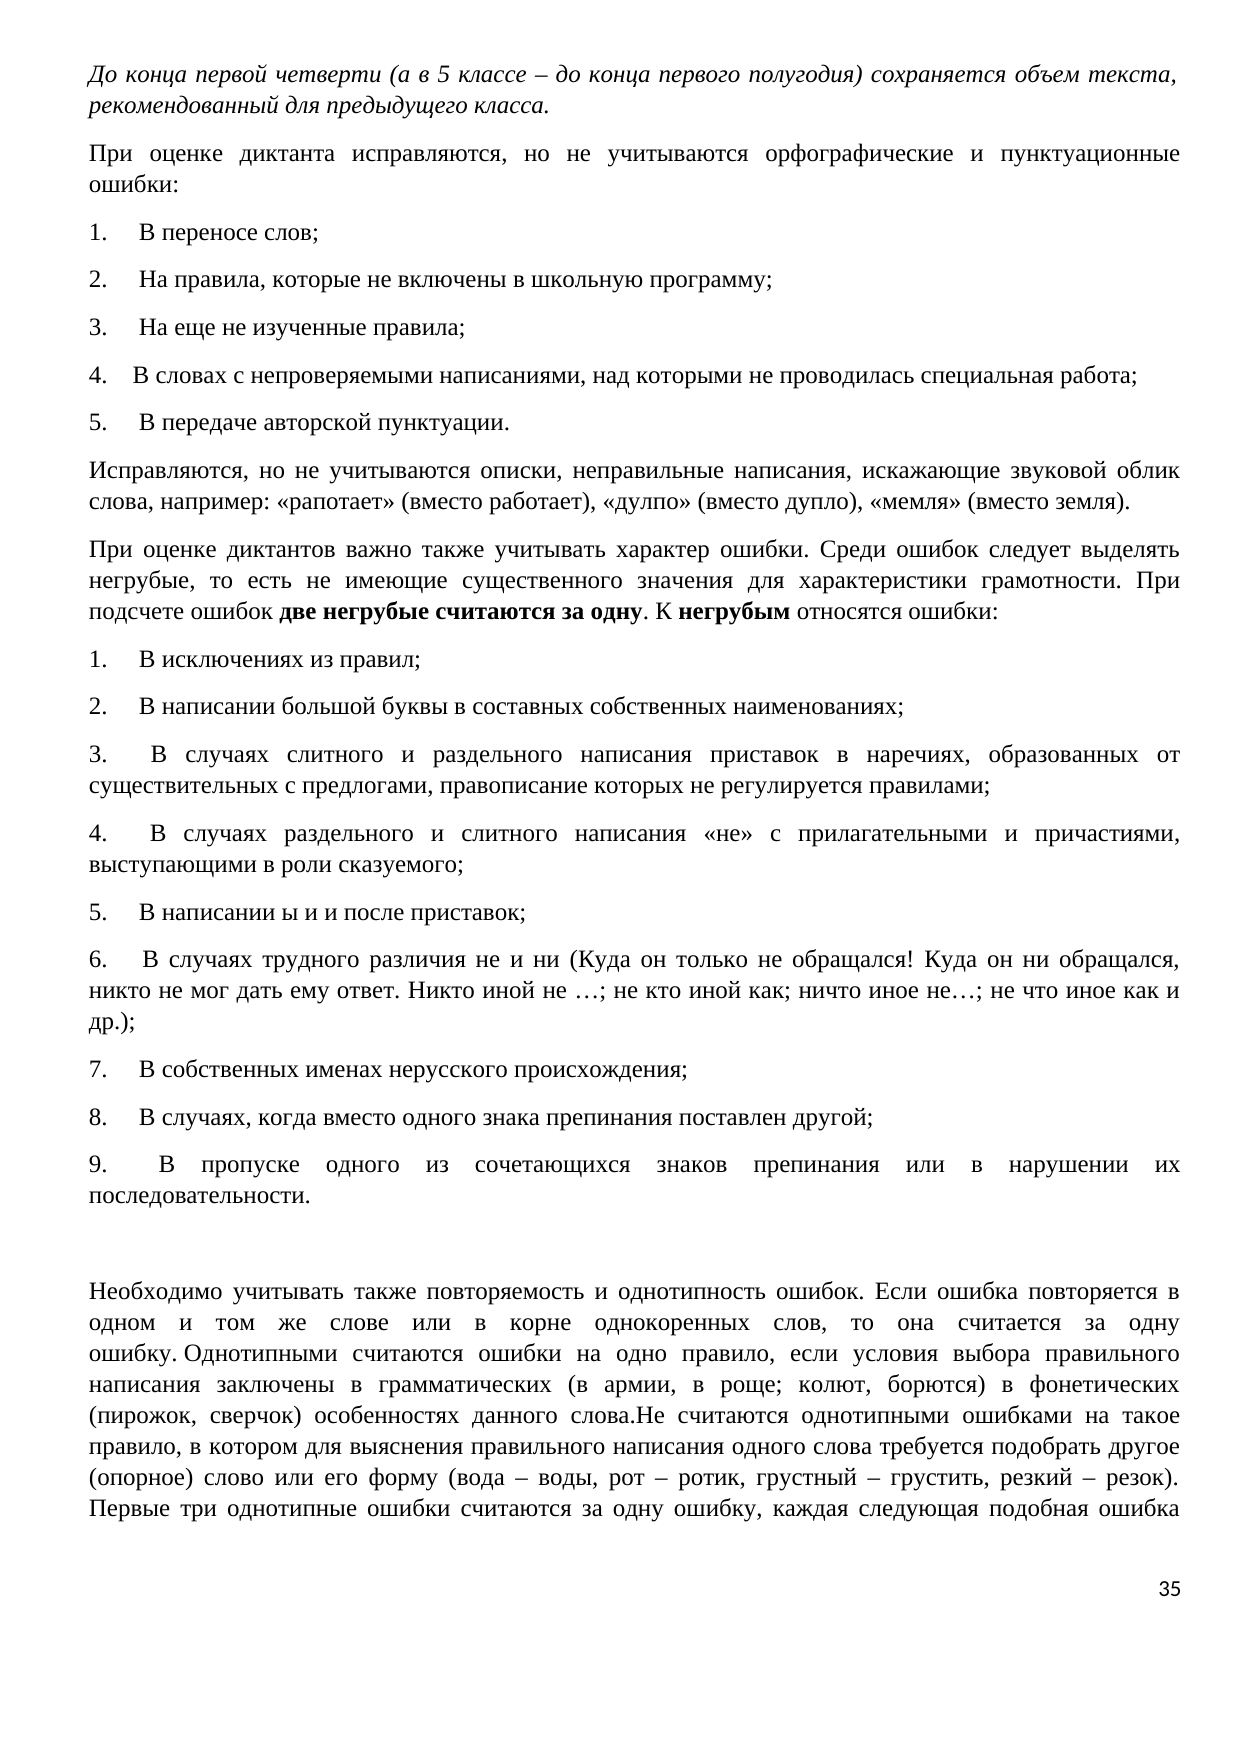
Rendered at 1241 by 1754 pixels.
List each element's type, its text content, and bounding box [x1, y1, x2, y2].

text 5. В передаче авторской пунктуации. [89, 407, 1181, 436]
text При оценке диктантов важно также учитывать характер ошибки. Среди ошибок следует выделять негрубые, то есть не имеющие существенного значения для характеристики грамотности. При подсчете ошибок две негрубые считаются за одну. К негрубым относятся ошибки: [89, 534, 1181, 625]
text 1. В исключениях из правил; [89, 644, 1181, 672]
text 5. В написании ы и и после приставок; [89, 897, 1181, 925]
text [89, 1276, 1181, 1522]
text 8. В случаях, когда вместо одного знака препинания поставлен другой; [89, 1102, 1181, 1131]
text 3. В случаях слитного и раздельного написания приставок в наречиях, образованных от существительных с предлогами, правописание которых не регулируется правилами; [89, 739, 1181, 799]
text 9. В пропуске одного из сочетающихся знаков препинания или в нарушении их последовательности. [89, 1149, 1181, 1209]
text 7. В собственных именах нерусского происхождения; [89, 1054, 1181, 1083]
text До конца первой четверти (а в 5 классе – до конца первого полугодия) сохраняется объем текста, рекомендованный для предыдущего класса. [89, 59, 1181, 119]
text 4. В словах с непроверяемыми написаниями, над которыми не проводилась специальная работа; [89, 360, 1181, 388]
text Исправляются, но не учитываются описки, неправильные написания, искажающие звуковой облик слова, например: «рапотает» (вместо работает), «дулпо» (вместо дупло), «мемля» (вместо земля). [89, 455, 1181, 515]
text 2. В написании большой буквы в составных собственных наименованиях; [89, 691, 1181, 720]
text 4. В случаях раздельного и слитного написания «не» с прилагательными и причастиями, выступающими в роли сказуемого; [89, 818, 1181, 878]
text 1. В переносе слов; [89, 217, 1181, 245]
text 3. На еще не изученные правила; [89, 312, 1181, 341]
text 6. В случаях трудного различия не и ни (Куда он только не обращался! Куда он ни обращался, никто не мог дать ему ответ. Никто иной не …; не кто иной как; ничто иное не…; не что иное как и др.); [89, 944, 1181, 1035]
text При оценке диктанта исправляются, но не учитываются орфографические и пунктуационные ошибки: [89, 138, 1181, 198]
text 2. На правила, которые не включены в школьную программу; [89, 264, 1181, 293]
